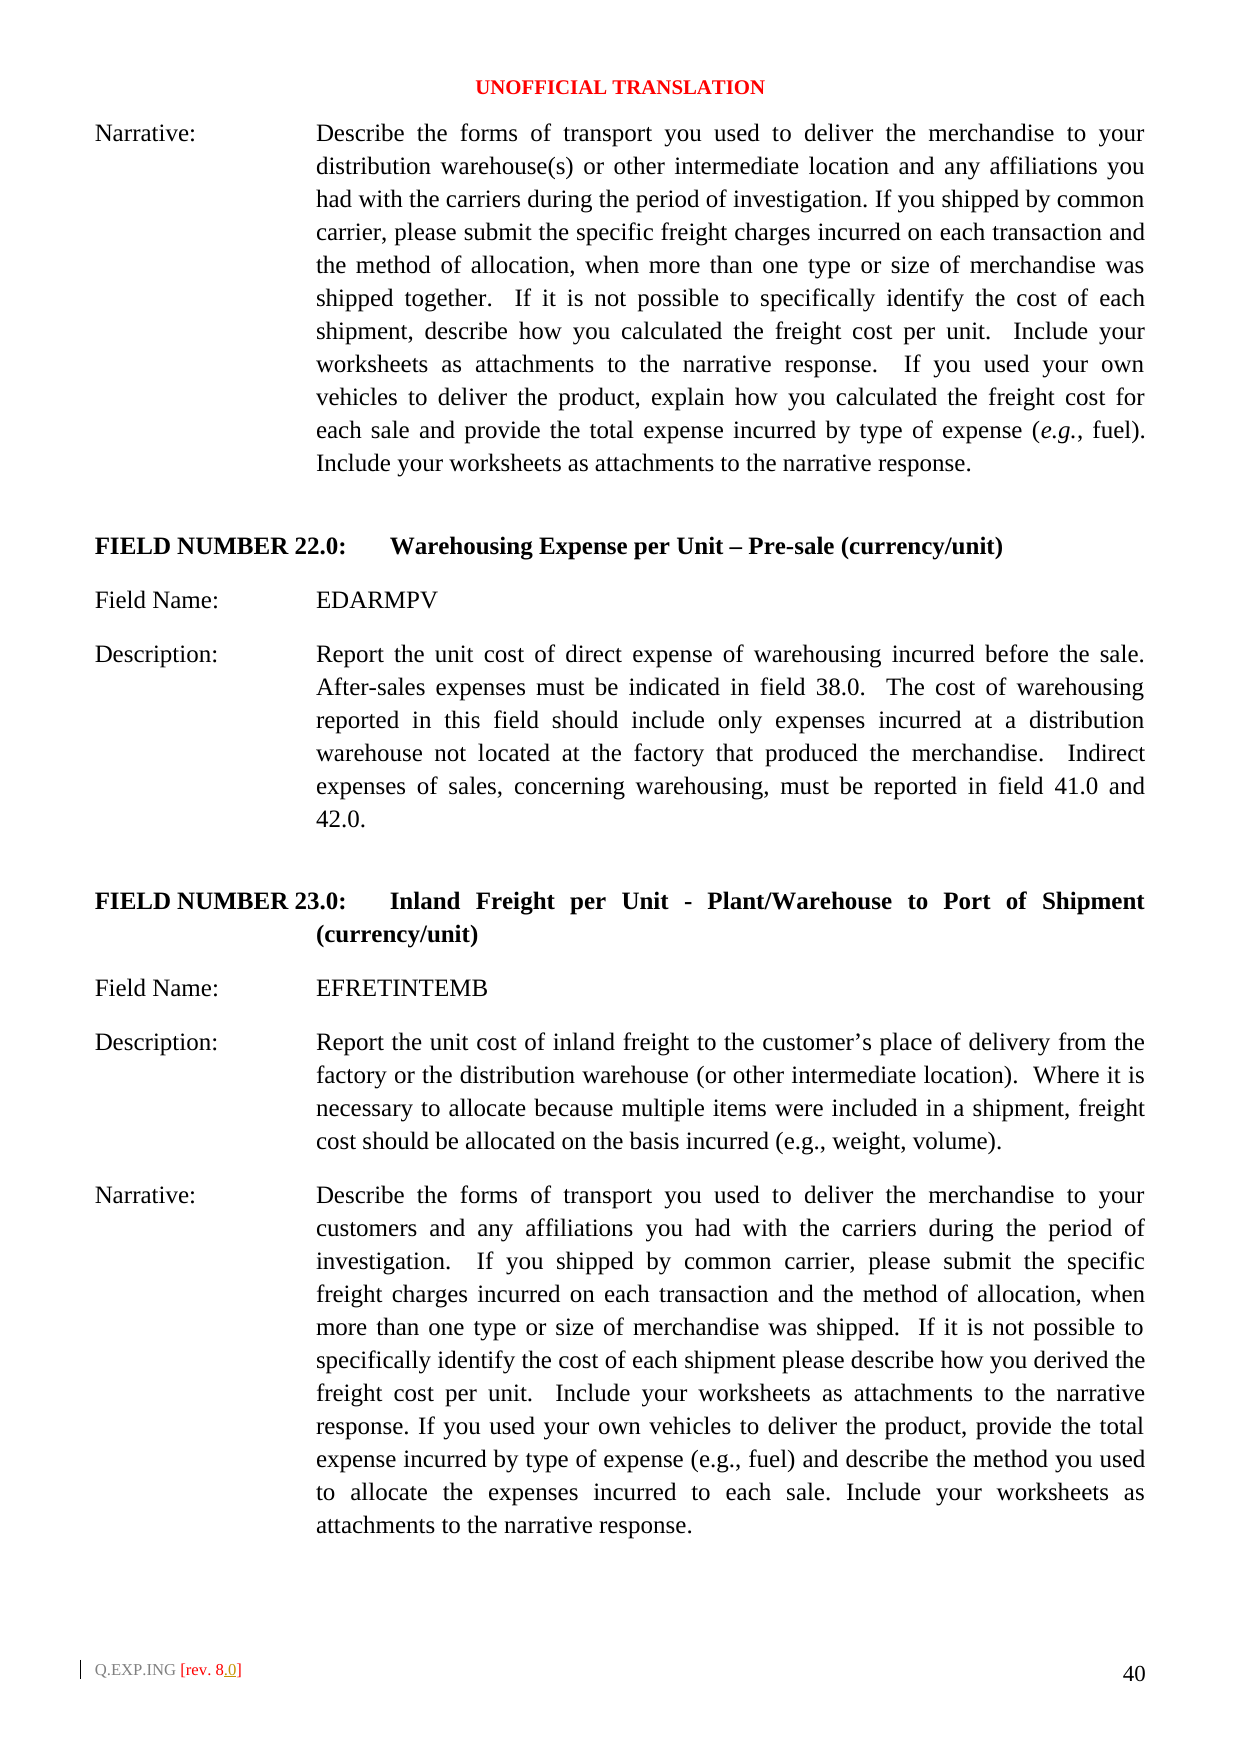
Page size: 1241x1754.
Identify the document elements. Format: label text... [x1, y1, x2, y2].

text Narrative: Describe the forms of transport you used to deliver the merchandise to your distribution warehouse(s) or other intermediate location and any affiliations you had with the carriers during the period of investigation. If you shipped by common carrier, please submit the specific freight charges incurred on each transaction and the method of allocation, when more than one type or size of merchandise was shipped together. If it is not possible to specifically identify the cost of each shipment, describe how you calculated the freight cost per unit. Include your worksheets as attachments to the narrative response. If you used your own vehicles to deliver the product, explain how you calculated the freight cost for each sale and provide the total expense incurred by type of expense (e.g., fuel). Include your worksheets as attachments to the narrative response. [94, 118, 1146, 477]
text FIELD NUMBER 22.0: Warehousing Expense per Unit – Pre-sale (currency/unit) [94, 531, 1146, 560]
text Description: Report the unit cost of inland freight to the customer’s place of delivery from the factory or the distribution warehouse (or other intermediate location). Where it is necessary to allocate because multiple items were included in a shipment, freight cost should be allocated on the basis incurred (e.g., weight, volume). [94, 1027, 1146, 1155]
text Narrative: Describe the forms of transport you used to deliver the merchandise to your customers and any affiliations you had with the carriers during the period of investigation. If you shipped by common carrier, please submit the specific freight charges incurred on each transaction and the method of allocation, when more than one type or size of merchandise was shipped. If it is not possible to specifically identify the cost of each shipment please describe how you derived the freight cost per unit. Include your worksheets as attachments to the narrative response. If you used your own vehicles to deliver the product, provide the total expense incurred by type of expense (e.g., fuel) and describe the method you used to allocate the expenses incurred to each sale. Include your worksheets as attachments to the narrative response. [94, 1180, 1146, 1539]
text Field Name: EFRETINTEMB [94, 973, 1146, 1002]
text Description: Report the unit cost of direct expense of warehousing incurred before the sale. After-sales expenses must be indicated in field 38.0. The cost of warehousing reported in this field should include only expenses incurred at a distribution warehouse not located at the factory that produced the merchandise. Indirect expenses of sales, concerning warehousing, must be reported in field 41.0 and 42.0. [94, 639, 1146, 832]
text Field Name: EDARMPV [94, 585, 1146, 613]
text FIELD NUMBER 23.0: Inland Freight per Unit - Plant/Warehouse to Port of Shipment (currency/unit) [94, 886, 1146, 948]
